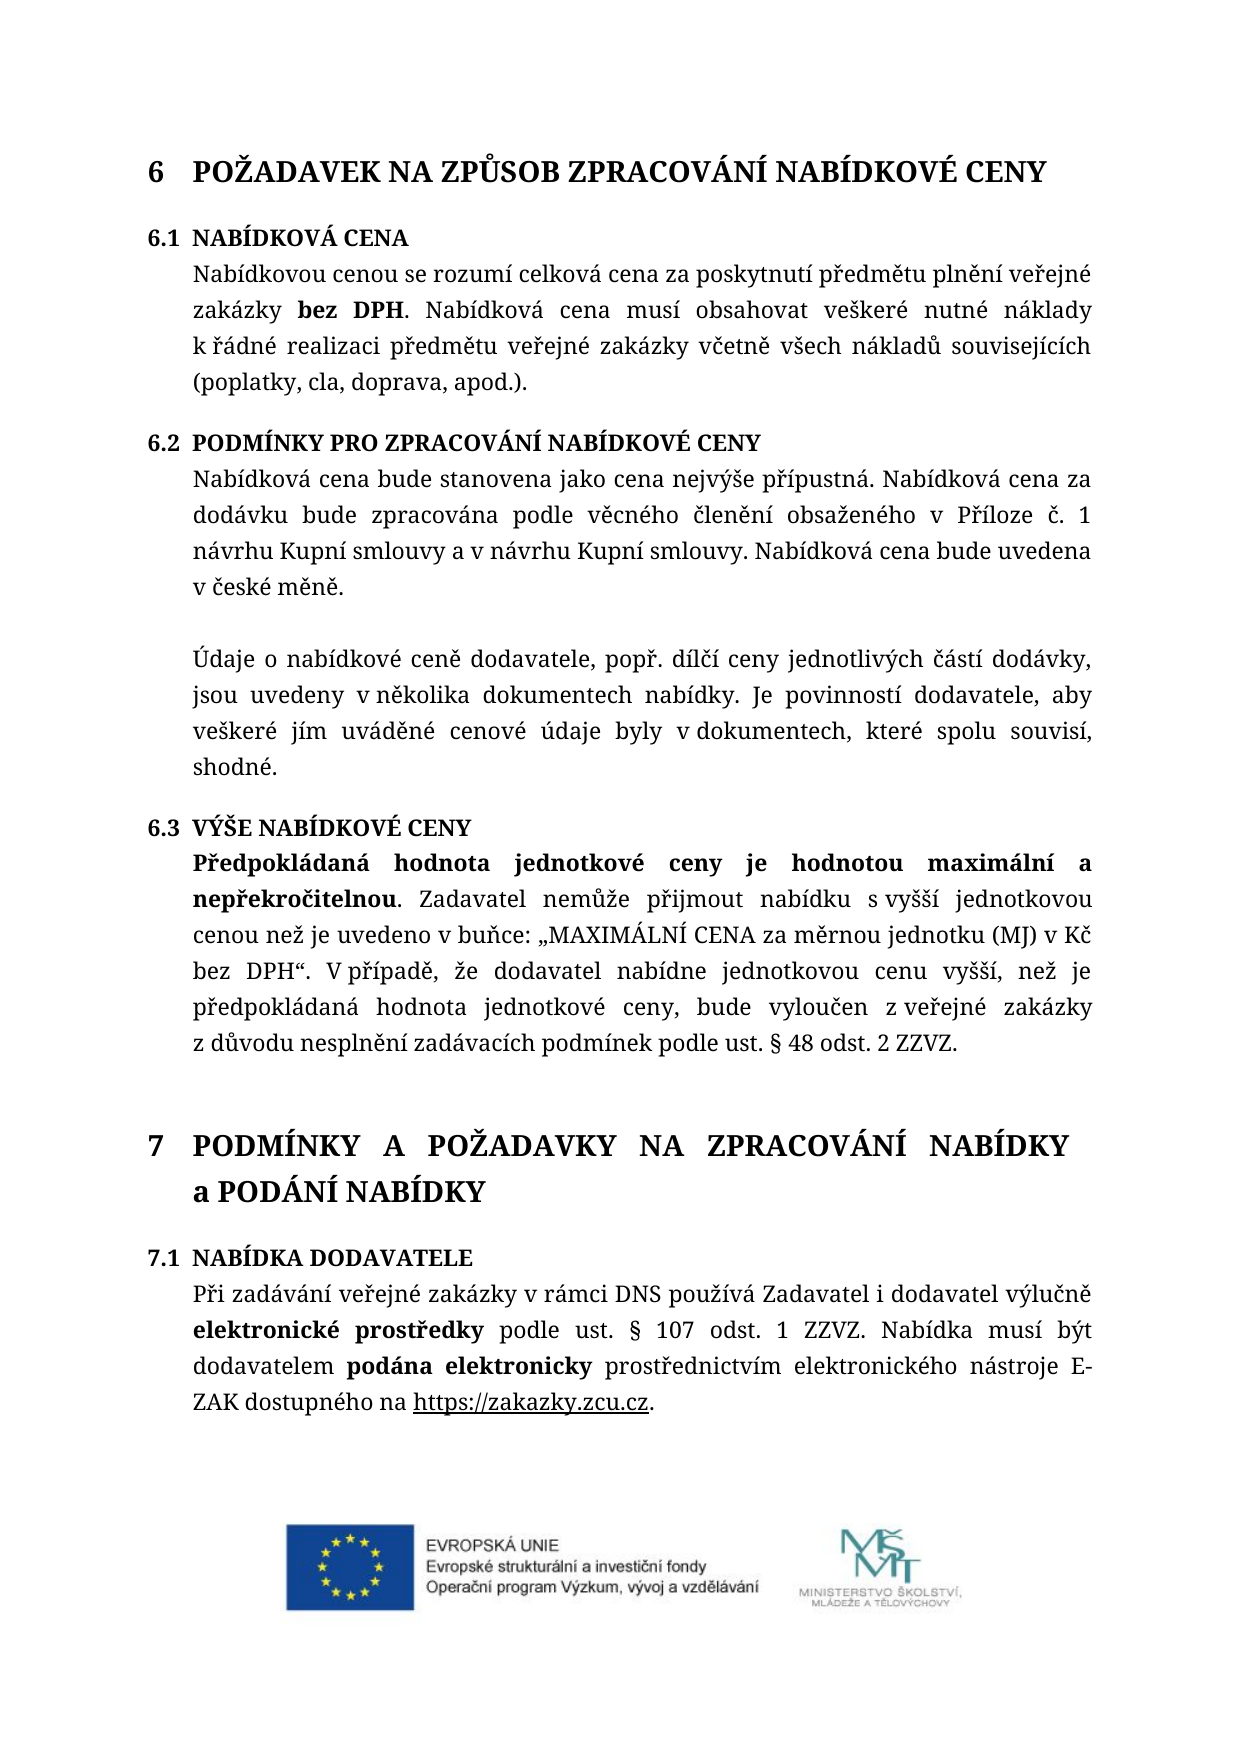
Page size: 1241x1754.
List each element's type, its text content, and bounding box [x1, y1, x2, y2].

picture [242, 1483, 999, 1653]
text Nabídkovou cenou se rozumí celková cena za poskytnutí předmětu plnění veřejné zakázky bez DPH. Nabídková cena musí obsahovat veškeré nutné náklady k řádné realizaci předmětu veřejné zakázky včetně všech nákladů souvisejících (poplatky, cla, doprava, apod.). [193, 258, 1093, 397]
text Předpokládaná hodnota jednotkové ceny je hodnotou maximální a nepřekročitelnou. Zadavatel nemůže přijmout nabídku s vyšší jednotkovou cenou než je uvedeno v buňce: „MAXIMÁLNÍ CENA za měrnou jednotku (MJ) v Kč bez DPH“. V případě, že dodavatel nabídne jednotkovou cenu vyšší, než je předpokládaná hodnota jednotkové ceny, bude vyloučen z veřejné zakázky z důvodu nesplnění zadávacích podmínek podle ust. § 48 odst. 2 ZZVZ. [193, 847, 1093, 1058]
subtitle NABÍDKA DODAVATELE [147, 1242, 1093, 1273]
text Nabídková cena bude stanovena jako cena nejvýše přípustná. Nabídková cena za dodávku bude zpracována podle věcného členění obsaženého v Příloze č. 1 návrhu Kupní smlouvy a v návrhu Kupní smlouvy. Nabídková cena bude uvedena v české měně. [193, 463, 1093, 602]
subtitle PODMÍNKY A POŽADAVKY NA ZPRACOVÁNÍ NABÍDKY a PODÁNÍ NABÍDKY [148, 1126, 1093, 1211]
subtitle POŽADAVEK NA ZPŮSOB ZPRACOVÁNÍ NABÍDKOVÉ CENY [148, 152, 1093, 191]
subtitle NABÍDKOVÁ CENA [147, 222, 1093, 254]
text Při zadávání veřejné zakázky v rámci DNS používá Zadavatel i dodavatel výlučně elektronické prostředky podle ust. § 107 odst. 1 ZZVZ. Nabídka musí být dodavatelem podána elektronicky prostřednictvím elektronického nástroje E-ZAK dostupného na https://zakazky.zcu.cz. [193, 1278, 1093, 1417]
subtitle VÝŠE NABÍDKOVÉ CENY [147, 811, 1093, 843]
text Údaje o nabídkové ceně dodavatele, popř. dílčí ceny jednotlivých částí dodávky, jsou uvedeny v několika dokumentech nabídky. Je povinností dodavatele, aby veškeré jím uváděné cenové údaje byly v dokumentech, které spolu souvisí, shodné. [193, 643, 1093, 782]
subtitle PODMÍNKY PRO ZPRACOVÁNÍ NABÍDKOVÉ CENY [147, 427, 1093, 458]
